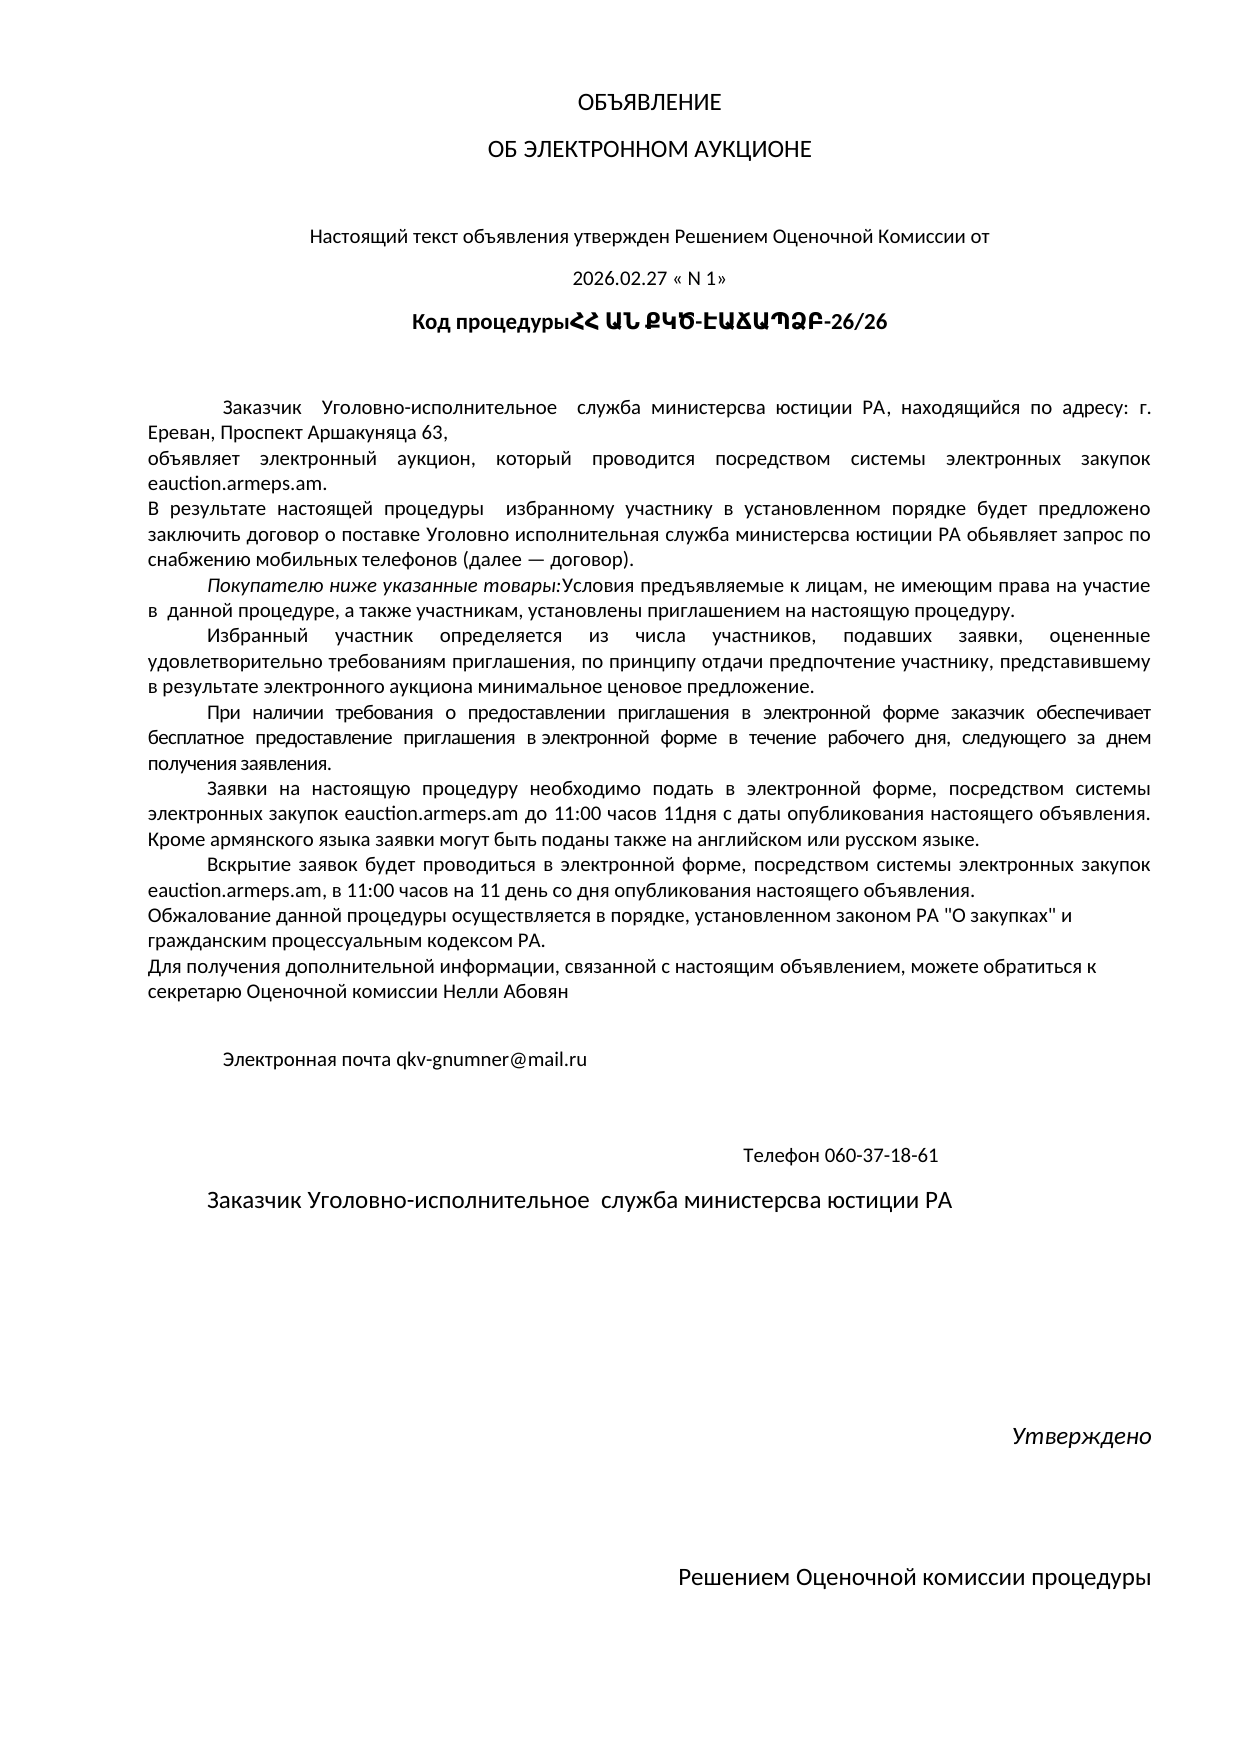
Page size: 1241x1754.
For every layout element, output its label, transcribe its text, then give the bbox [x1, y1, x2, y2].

text Обжалование данной процедуры осуществляется в порядке, установленном законом РА "О закупках" и гражданским процессуальным кодексом РА. [148, 902, 1152, 953]
text 2026.02.27 « N 1» [148, 265, 1152, 290]
text Электронная почта qkv-gnumner@mail.ru [148, 1046, 1152, 1071]
text Покупателю ниже указанные товары:Условия предъявляемые к лицам, не имеющим права на участие в данной процедуре, а также участникам, установлены приглашением на настоящую процедуру. [148, 572, 1152, 623]
text Решением Оценочной комиссии процедуры [148, 1561, 1152, 1592]
text объявляет электронный аукцион, который проводится посредством системы электронных закупок eauction.armeps.am. [148, 445, 1152, 496]
text Настоящий текст объявления утвержден Решением Оценочной Комиссии от [148, 223, 1152, 248]
text Код процедурыՀՀ ԱՆ ՔԿԾ-ԷԱՃԱՊՁԲ-26/26 [148, 307, 1152, 335]
text Заказчик Уголовно-исполнительное служба министерсва юстиции РА [148, 1184, 1152, 1214]
text В результате настоящей процедуры избранному участнику в установленном порядке будет предложено заключить договор о поставке Уголовно исполнительная служба министерсва юстиции РА обьявляет запрос по снабжению мобильных телефонов (далее — договор). [148, 496, 1152, 572]
text Для получения дополнительной информации, связанной с настоящим объявлением, можете обратиться к секретарю Оценочной комиссии Нелли Абовян [148, 953, 1152, 1004]
text Утверждено [148, 1420, 1152, 1450]
text При наличии требования о предоставлении приглашения в электронной форме заказчик обеспечивает бесплатное предоставление приглашения в электронной форме в течение рабочего дня, следующего за днем получения заявления. [148, 699, 1152, 775]
text ОБ ЭЛЕКТРОННОМ АУКЦИОНЕ [148, 134, 1152, 164]
text Вскрытие заявок будет проводиться в электронной форме, посредством системы электронных закупок eauction.armeps.am, в 11:00 часов на 11 день со дня опубликования настоящего объявления. [148, 851, 1152, 902]
text Избранный участник определяется из числа участников, подавших заявки, оцененные удовлетворительно требованиям приглашения, по принципу отдачи предпочтение участнику, представившему в результате электронного аукциона минимальное ценовое предложение. [148, 623, 1152, 699]
text Заказчик Уголовно-исполнительное служба министерсва юстиции РА, находящийся по адресу: г. Ереван, Проспект Аршакуняца 63, [148, 394, 1152, 445]
text Телефон 060-37-18-61 [325, 1088, 1152, 1167]
text ОБЪЯВЛЕНИЕ [148, 86, 1152, 117]
text Заявки на настоящую процедуру необходимо подать в электронной форме, посредством системы электронных закупок eauction.armeps.am до 11:00 часов 11дня с даты опубликования настоящего объявления. Кроме армянского языка заявки могут быть поданы также на английском или русском языке. [148, 775, 1152, 851]
